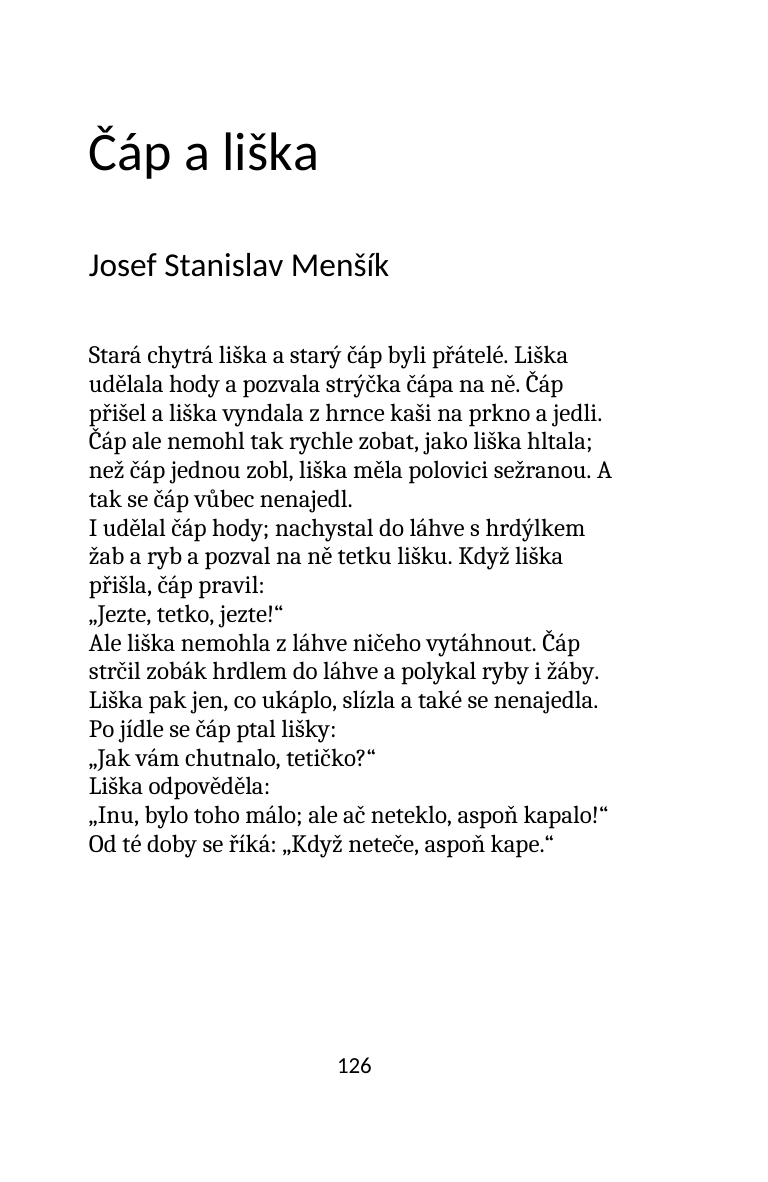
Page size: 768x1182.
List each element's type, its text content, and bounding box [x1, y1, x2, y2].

text Ale liška nemohla z láhve ničeho vytáhnout. Čáp strčil zobák hrdlem do láhve a polykal ryby i žáby. Liška pak jen, co ukáplo, slízla a také se nenajedla. [89, 628, 620, 715]
text Josef Stanislav Menšík [89, 244, 620, 285]
text „Jak vám chutnalo, tetičko?“ [89, 743, 620, 772]
text Stará chytrá liška a starý čáp byli přátelé. Liška udělala hody a pozvala strýčka čápa na ně. Čáp přišel a liška vyndala z hrnce kaši na prkno a jedli. [89, 341, 620, 427]
text Čáp ale nemohl tak rychle zobat, jako liška hltala; než čáp jednou zobl, liška měla polovici sežranou. A tak se čáp vůbec nenajedl. [89, 427, 620, 513]
text „Inu, bylo toho málo; ale ač neteklo, aspoň kapalo!“ [89, 801, 620, 830]
text „Jezte, tetko, jezte!“ [89, 600, 620, 628]
text Liška odpověděla: [89, 772, 620, 801]
text Od té doby se říká: „Když neteče, aspoň kape.“ [89, 830, 620, 858]
text Po jídle se čáp ptal lišky: [89, 715, 620, 743]
text I udělal čáp hody; nachystal do láhve s hrdýlkem žab a ryb a pozval na ně tetku lišku. Když liška přišla, čáp pravil: [89, 513, 620, 600]
text Čáp a liška [89, 118, 620, 184]
